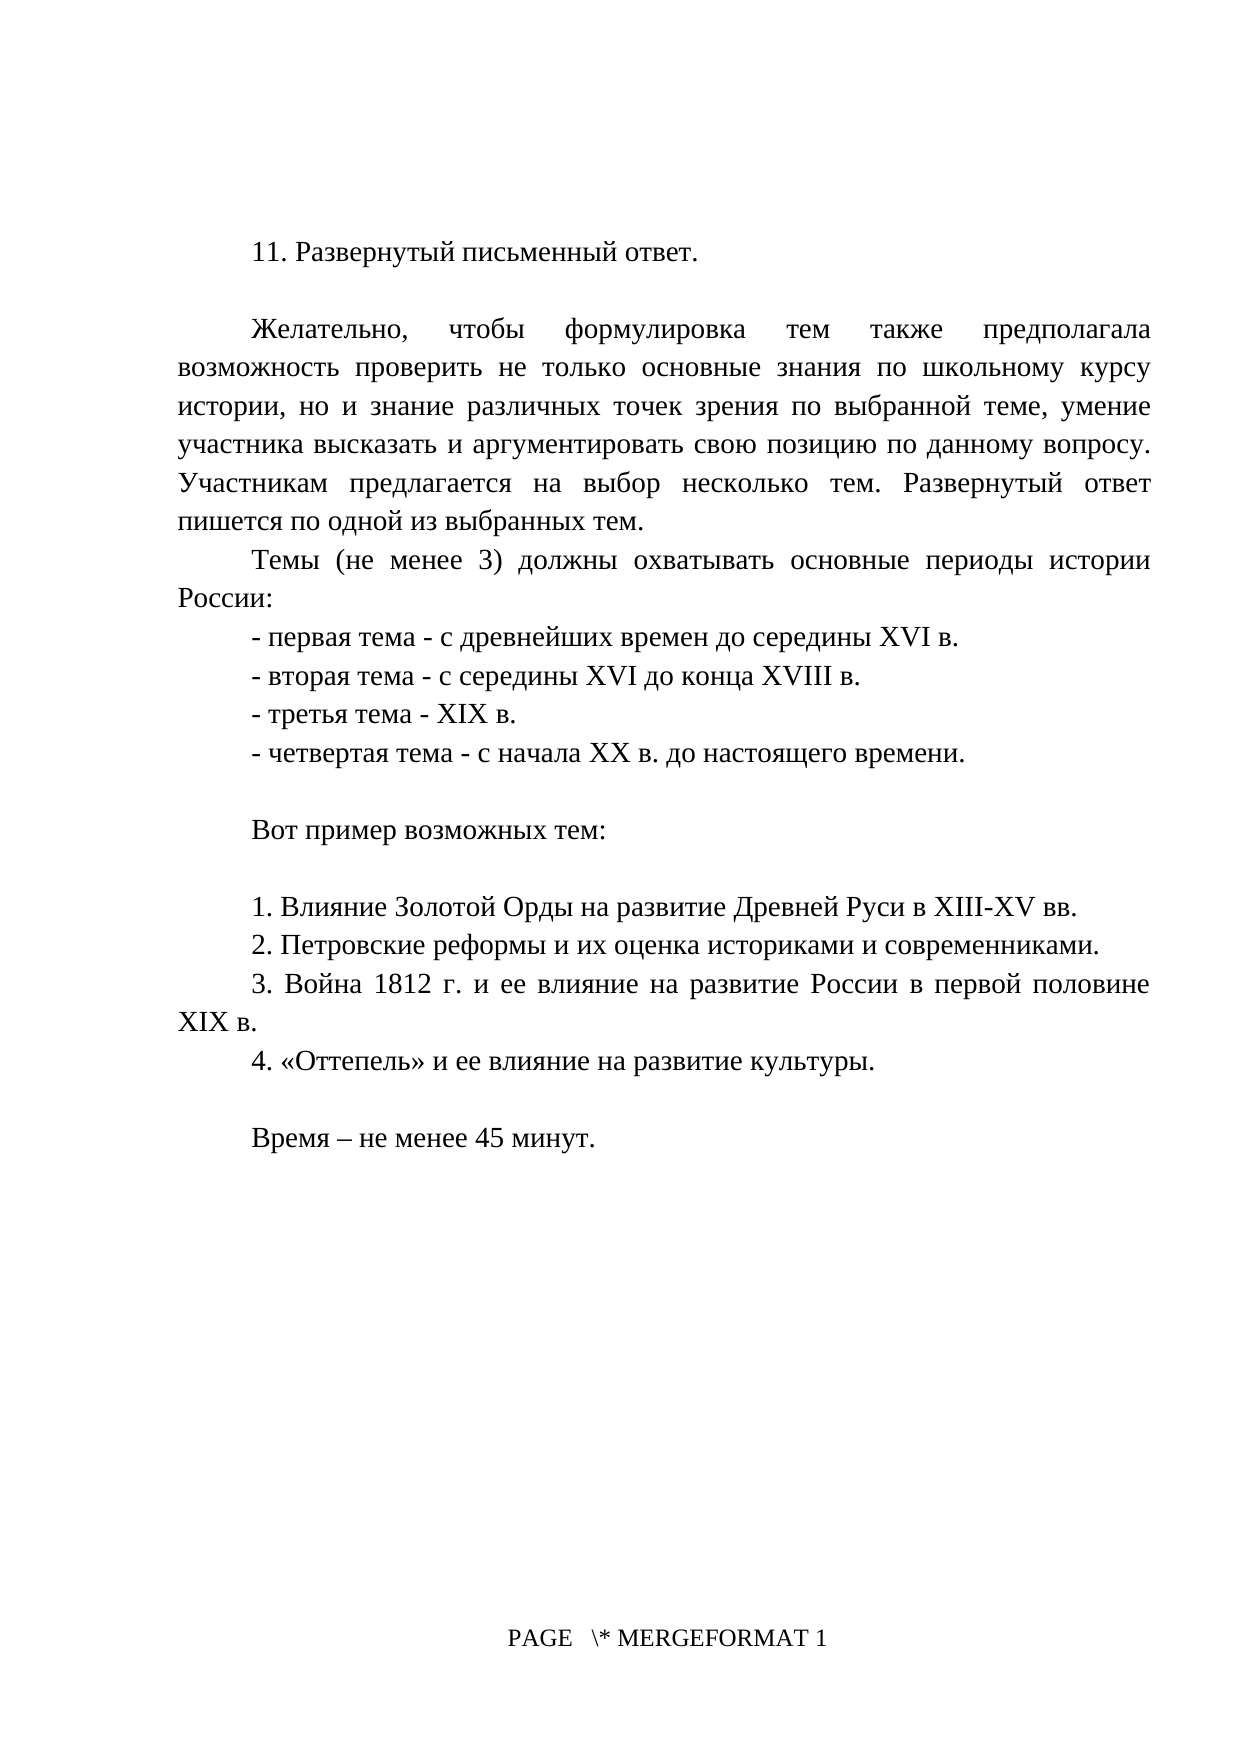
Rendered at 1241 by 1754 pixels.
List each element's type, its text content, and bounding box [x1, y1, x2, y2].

text - первая тема - с древнейших времен до середины XVI в. [177, 619, 1152, 653]
text Вот пример возможных тем: [177, 812, 1152, 845]
text 1. Влияние Золотой Орды на развитие Древней Руси в XIII-XV вв. [177, 889, 1152, 922]
text 4. «Оттепель» и ее влияние на развитие культуры. [177, 1043, 1152, 1077]
text 3. Война 1812 г. и ее влияние на развитие России в первой половине XIX в. [177, 966, 1152, 1038]
text 11. Развернутый письменный ответ. [177, 234, 1152, 267]
text - четвертая тема - с начала XX в. до настоящего времени. [177, 735, 1152, 768]
text Желательно, чтобы формулировка тем также предполагала возможность проверить не только основные знания по школьному курсу истории, но и знание различных точек зрения по выбранной теме, умение участника высказать и аргументировать свою позицию по данному вопросу. Участникам предлагается на выбор несколько тем. Развернутый ответ пишется по одной из выбранных тем. [177, 311, 1152, 537]
text - вторая тема - с середины XVI до конца XVIII в. [177, 658, 1152, 691]
text Время – не менее 45 минут. [177, 1120, 1152, 1154]
text Темы (не менее 3) должны охватывать основные периоды истории России: [177, 542, 1152, 614]
text 2. Петровские реформы и их оценка историками и современниками. [177, 927, 1152, 961]
text - третья тема - XIX в. [177, 696, 1152, 730]
